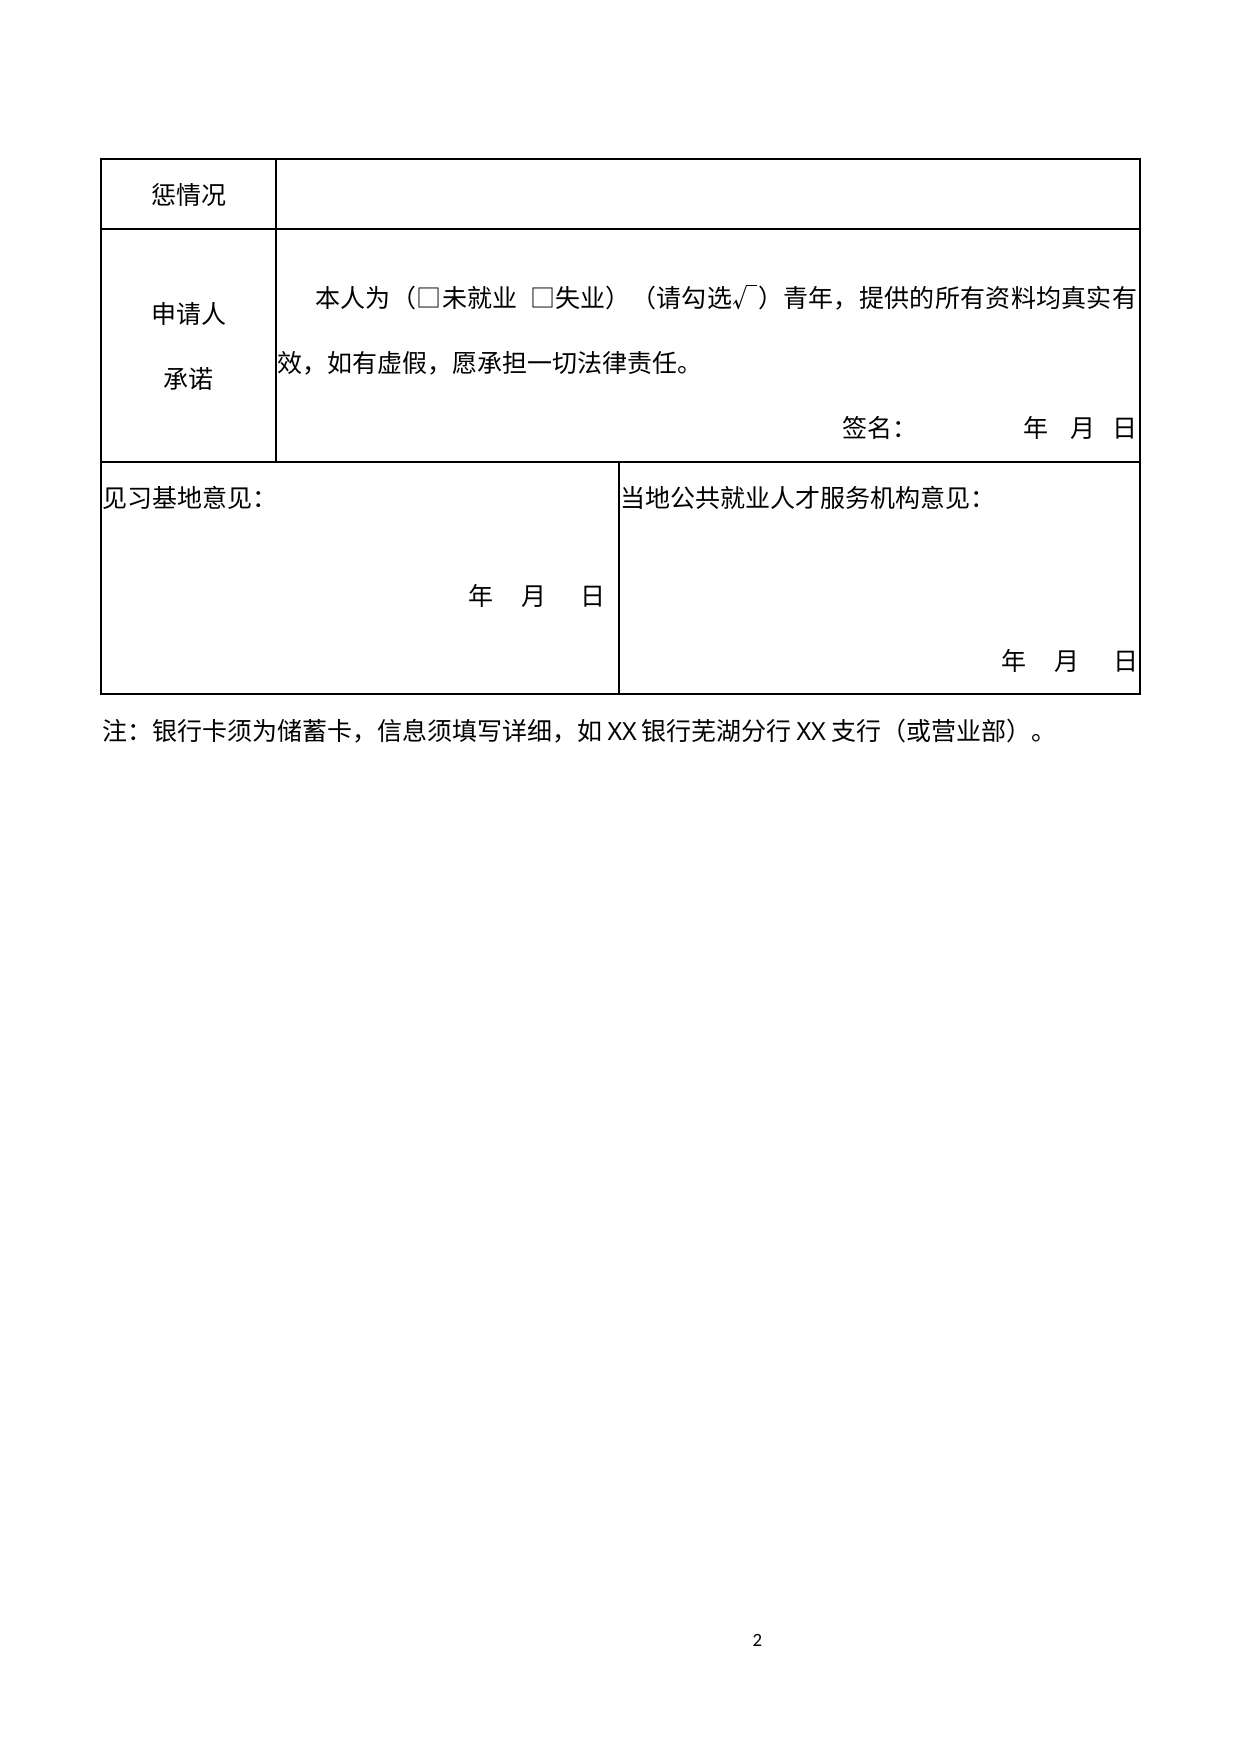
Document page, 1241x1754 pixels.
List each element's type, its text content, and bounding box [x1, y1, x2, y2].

table_cell [277, 160, 1139, 228]
table_cell 当地公共就业人才服务机构意见： 年 月 日 [620, 463, 1139, 693]
table_cell 本人为（□未就业 □失业）（请勾选√）青年，提供的所有资料均真实有效，如有虚假，愿承担一切法律责任。 签名： 年 月 日 [277, 230, 1139, 461]
table_cell 注：银行卡须为储蓄卡，信息须填写详细，如XX银行芜湖分行XX支行（或营业部）。 [101, 695, 1139, 763]
table_cell 申请人 承诺 [102, 230, 275, 461]
table_cell 个人简历及奖惩情况 [102, 160, 275, 228]
table_cell 见习基地意见： 年 月 日 [102, 463, 618, 693]
